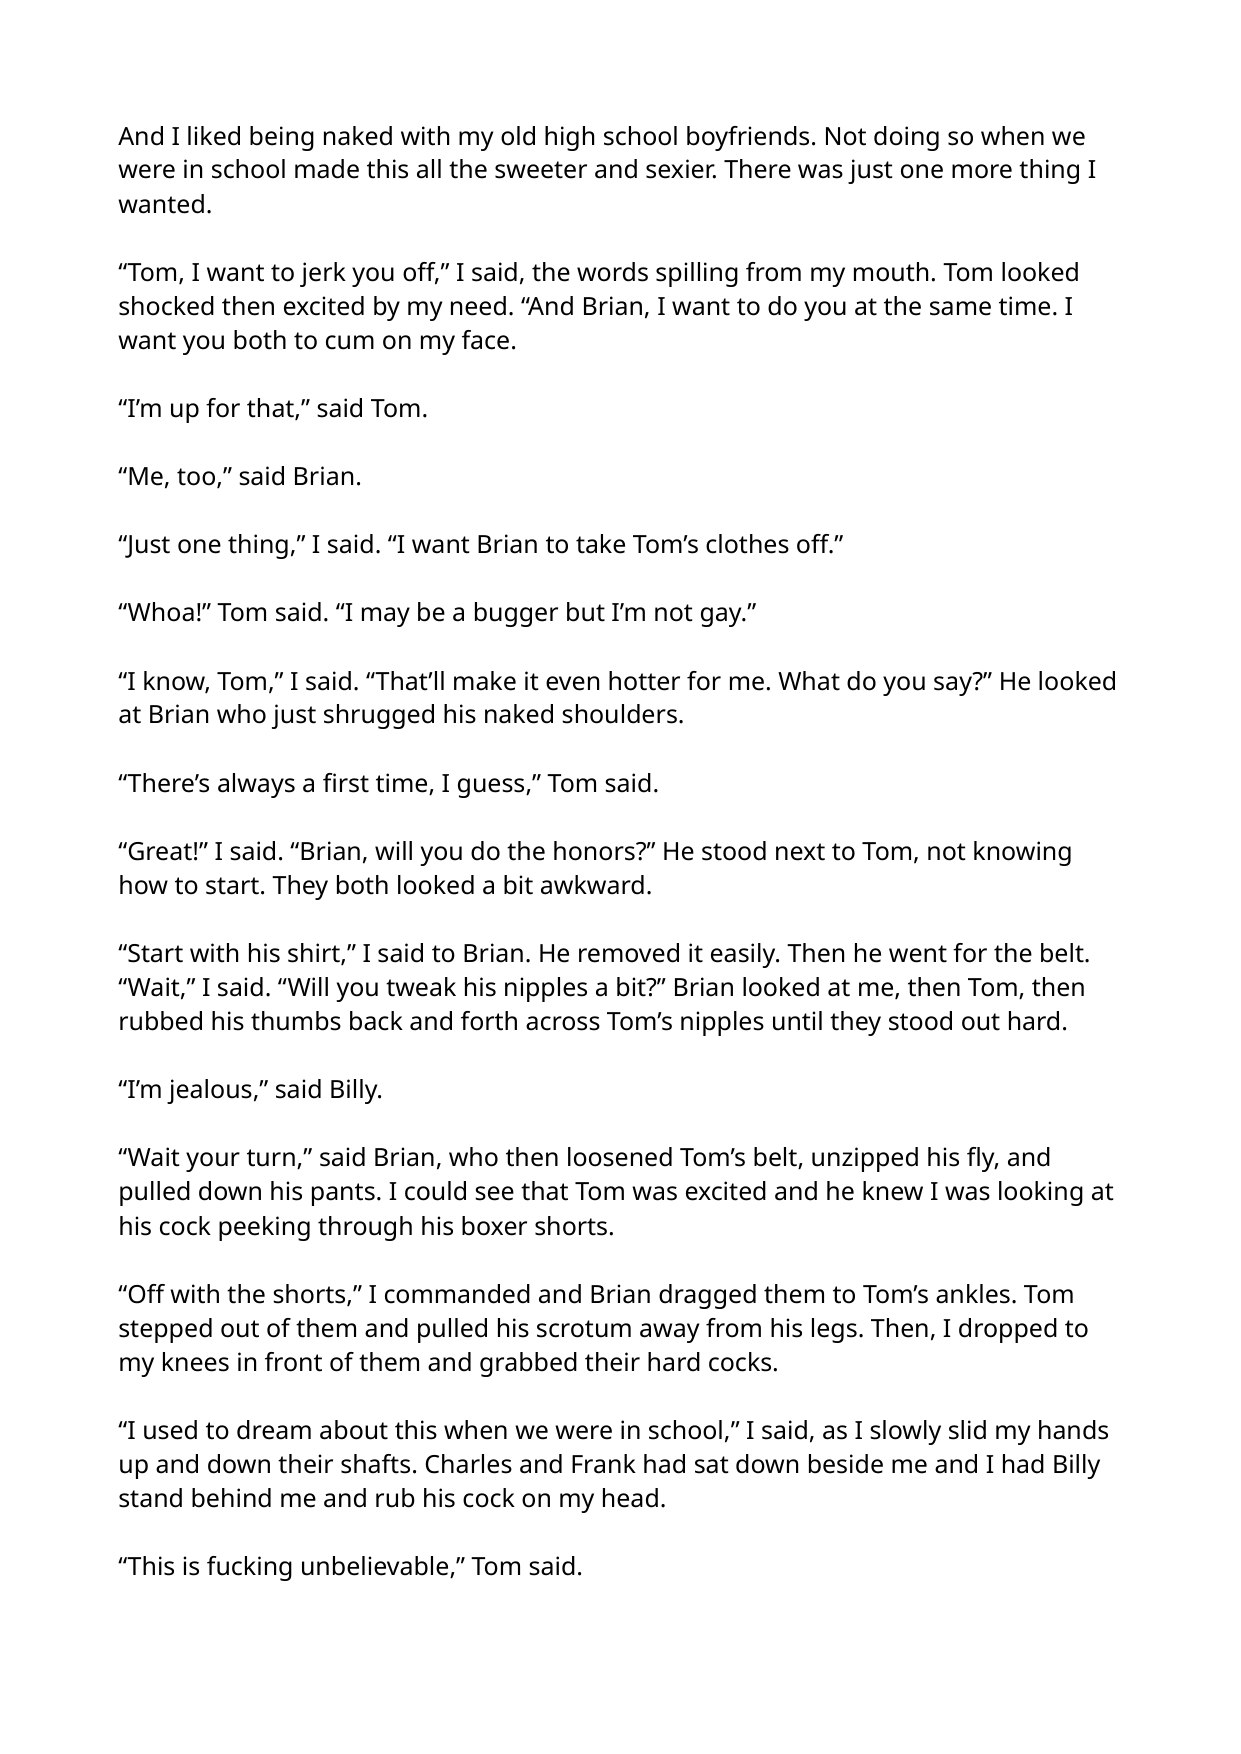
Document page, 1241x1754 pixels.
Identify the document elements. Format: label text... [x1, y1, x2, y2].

text “I used to dream about this when we were in school,” I said, as I slowly slid my hands up and down their shafts. Charles and Frank had sat down beside me and I had Billy stand behind me and rub his cock on my head. [118, 1412, 1122, 1515]
text “This is fucking unbelievable,” Tom said. [118, 1549, 1122, 1583]
text “I know, Tom,” I said. “That’ll make it even hotter for me. What do you say?” He looked at Brian who just shrugged his naked shoulders. [118, 663, 1122, 731]
text “Off with the shorts,” I commanded and Brian dragged them to Tom’s ankles. Tom stepped out of them and pulled his scrotum away from his legs. Then, I dropped to my knees in front of them and grabbed their hard cocks. [118, 1276, 1122, 1378]
text “Me, too,” said Brian. [118, 459, 1122, 493]
text “Wait your turn,” said Brian, who then loosened Tom’s belt, unzipped his fly, and pulled down his pants. I could see that Tom was excited and he knew I was looking at his cock peeking through his boxer shorts. [118, 1140, 1122, 1242]
text “Tom, I want to jerk you off,” I said, the words spilling from my mouth. Tom looked shocked then excited by my need. “And Brian, I want to do you at the same time. I want you both to cum on my face. [118, 254, 1122, 357]
text “Whoa!” Tom said. “I may be a bugger but I’m not gay.” [118, 595, 1122, 629]
text “Great!” I said. “Brian, will you do the honors?” He stood next to Tom, not knowing how to start. They both looked a bit awkward. [118, 833, 1122, 902]
text “I’m up for that,” said Tom. [118, 391, 1122, 425]
text “Start with his shirt,” I said to Brian. He removed it easily. Then he went for the belt. “Wait,” I said. “Will you tweak his nipples a bit?” Brian looked at me, then Tom, then rubbed his thumbs back and forth across Tom’s nipples until they stood out hard. [118, 936, 1122, 1038]
text “I’m jealous,” said Billy. [118, 1072, 1122, 1106]
text “Just one thing,” I said. “I want Brian to take Tom’s clothes off.” [118, 527, 1122, 561]
text “There’s always a first time, I guess,” Tom said. [118, 765, 1122, 799]
text And I liked being naked with my old high school boyfriends. Not doing so when we were in school made this all the sweeter and sexier. There was just one more thing I wanted. [118, 118, 1122, 220]
